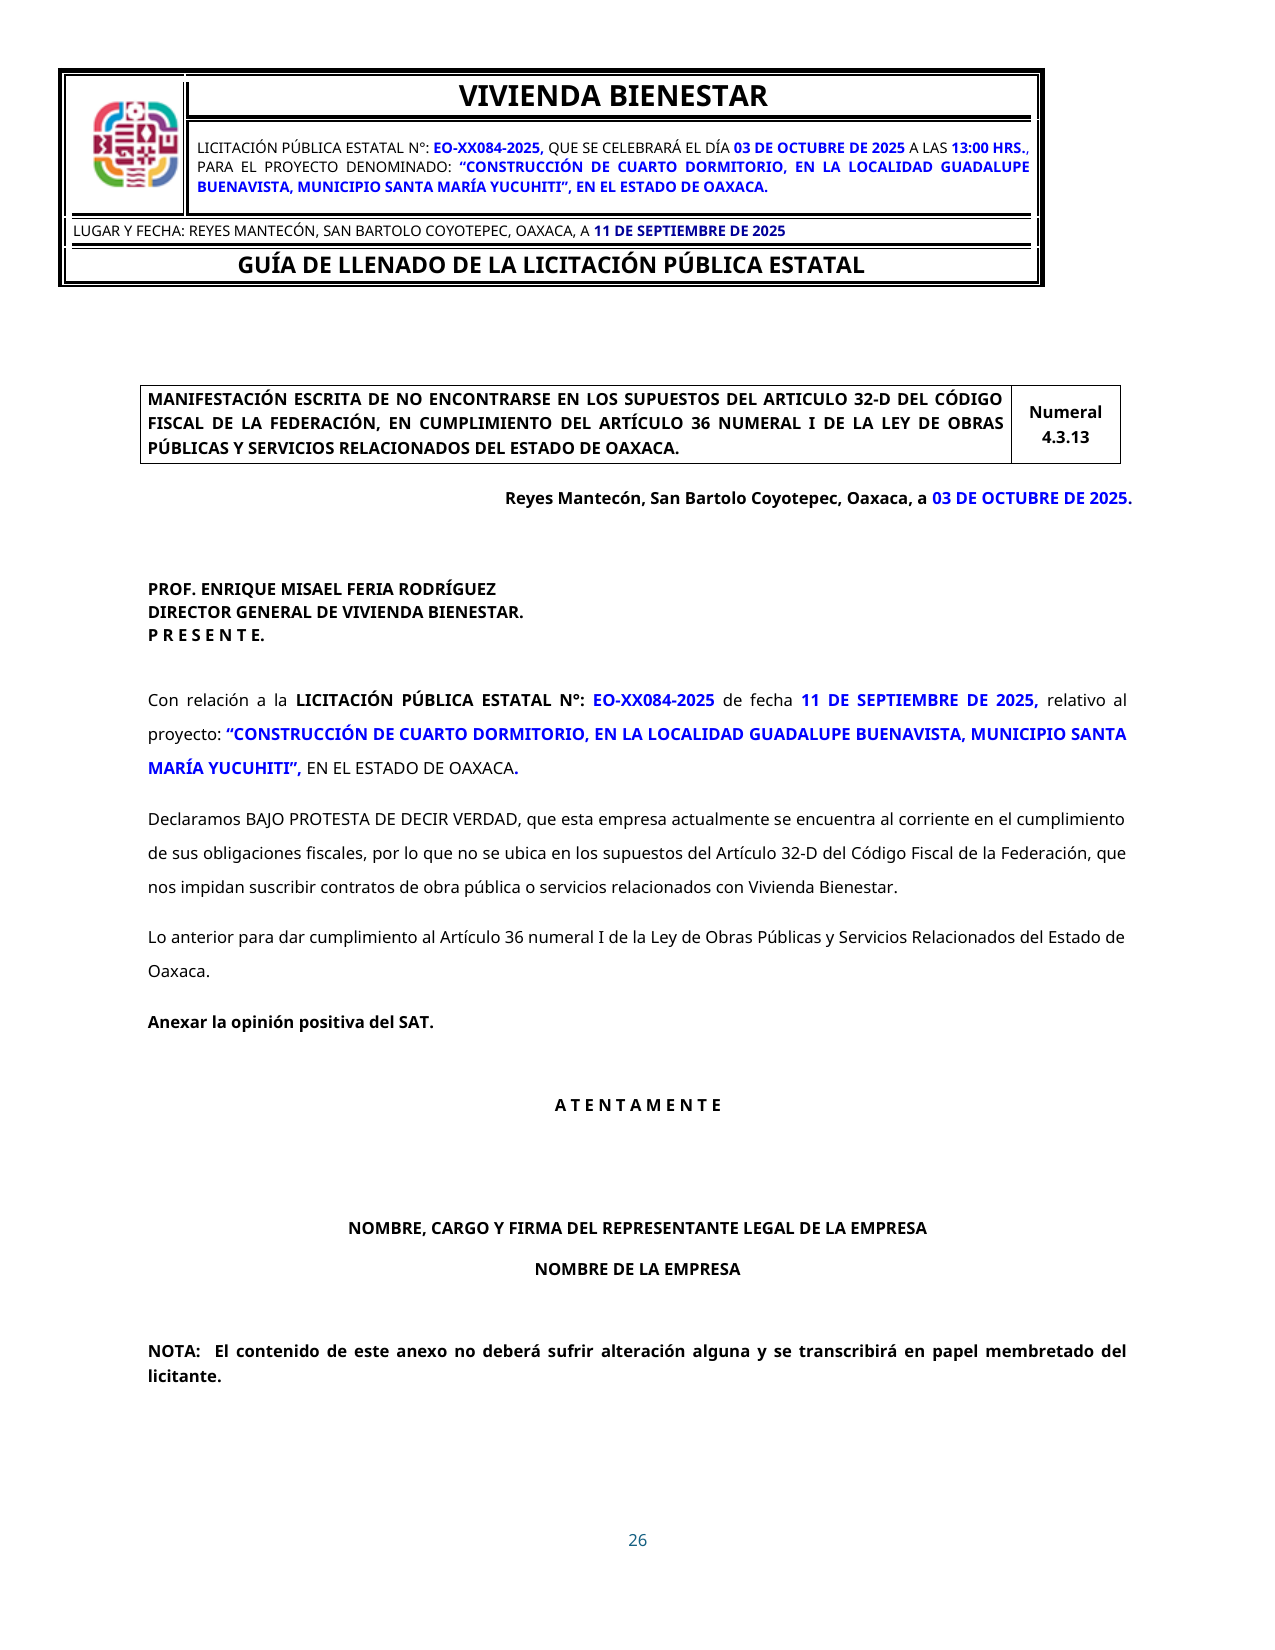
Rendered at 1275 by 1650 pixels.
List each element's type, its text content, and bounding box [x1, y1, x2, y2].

text Reyes Mantecón, San Bartolo Coyotepec, Oaxaca, a 03 DE OCTUBRE DE 2025. [148, 486, 1132, 509]
text P R E S E N T E. [148, 624, 1127, 647]
table_header Numeral 4.3.13 [1012, 386, 1120, 463]
picture [184, 93, 189, 193]
table_header MANIFESTACIÓN ESCRITA DE NO ENCONTRARSE EN LOS SUPUESTOS DEL ARTICULO 32-D DEL CÓDIGO FISCAL DE LA FEDERACIÓN, EN CUMPLIMIENTO DEL ARTÍCULO 36 NUMERAL I DE LA LEY DE OBRAS PÚBLICAS Y SERVICIOS RELACIONADOS DEL ESTADO DE OAXACA. [141, 386, 1011, 463]
picture [82, 93, 183, 193]
text Anexar la opinión positiva del SAT. [148, 1011, 1127, 1033]
text DIRECTOR GENERAL DE VIVIENDA BIENESTAR. [148, 601, 1127, 623]
list Con relación a la LICITACIÓN PÚBLICA ESTATAL N°: EO-XX084-2025 de fecha 11 DE SEPTIEMBRE DE 2025, relativo al proyecto: “CONSTRUCCIÓN DE CUARTO DORMITORIO, EN LA LOCALIDAD GUADALUPE BUENAVISTA, MUNICIPIO SANTA MARÍA YUCUHITI”, EN EL ESTADO DE OAXACA. [148, 688, 1127, 779]
text NOMBRE DE LA EMPRESA [148, 1258, 1127, 1280]
text PROF. ENRIQUE MISAEL FERIA RODRÍGUEZ [148, 577, 1127, 600]
list Lo anterior para dar cumplimiento al Artículo 36 numeral I de la Ley de Obras Públicas y Servicios Relacionados del Estado de Oaxaca. [148, 926, 1127, 983]
text A T E N T A M E N T E [148, 1093, 1127, 1116]
list Declaramos BAJO PROTESTA DE DECIR VERDAD, que esta empresa actualmente se encuentra al corriente en el cumplimiento de sus obligaciones fiscales, por lo que no se ubica en los supuestos del Artículo 32-D del Código Fiscal de la Federación, que nos impidan suscribir contratos de obra pública o servicios relacionados con Vivienda Bienestar. [148, 807, 1127, 898]
text NOMBRE, CARGO Y FIRMA DEL REPRESENTANTE LEGAL DE LA EMPRESA [148, 1217, 1127, 1239]
text NOTA: El contenido de este anexo no deberá sufrir alteración alguna y se transcribirá en papel membretado del licitante. [148, 1340, 1127, 1387]
